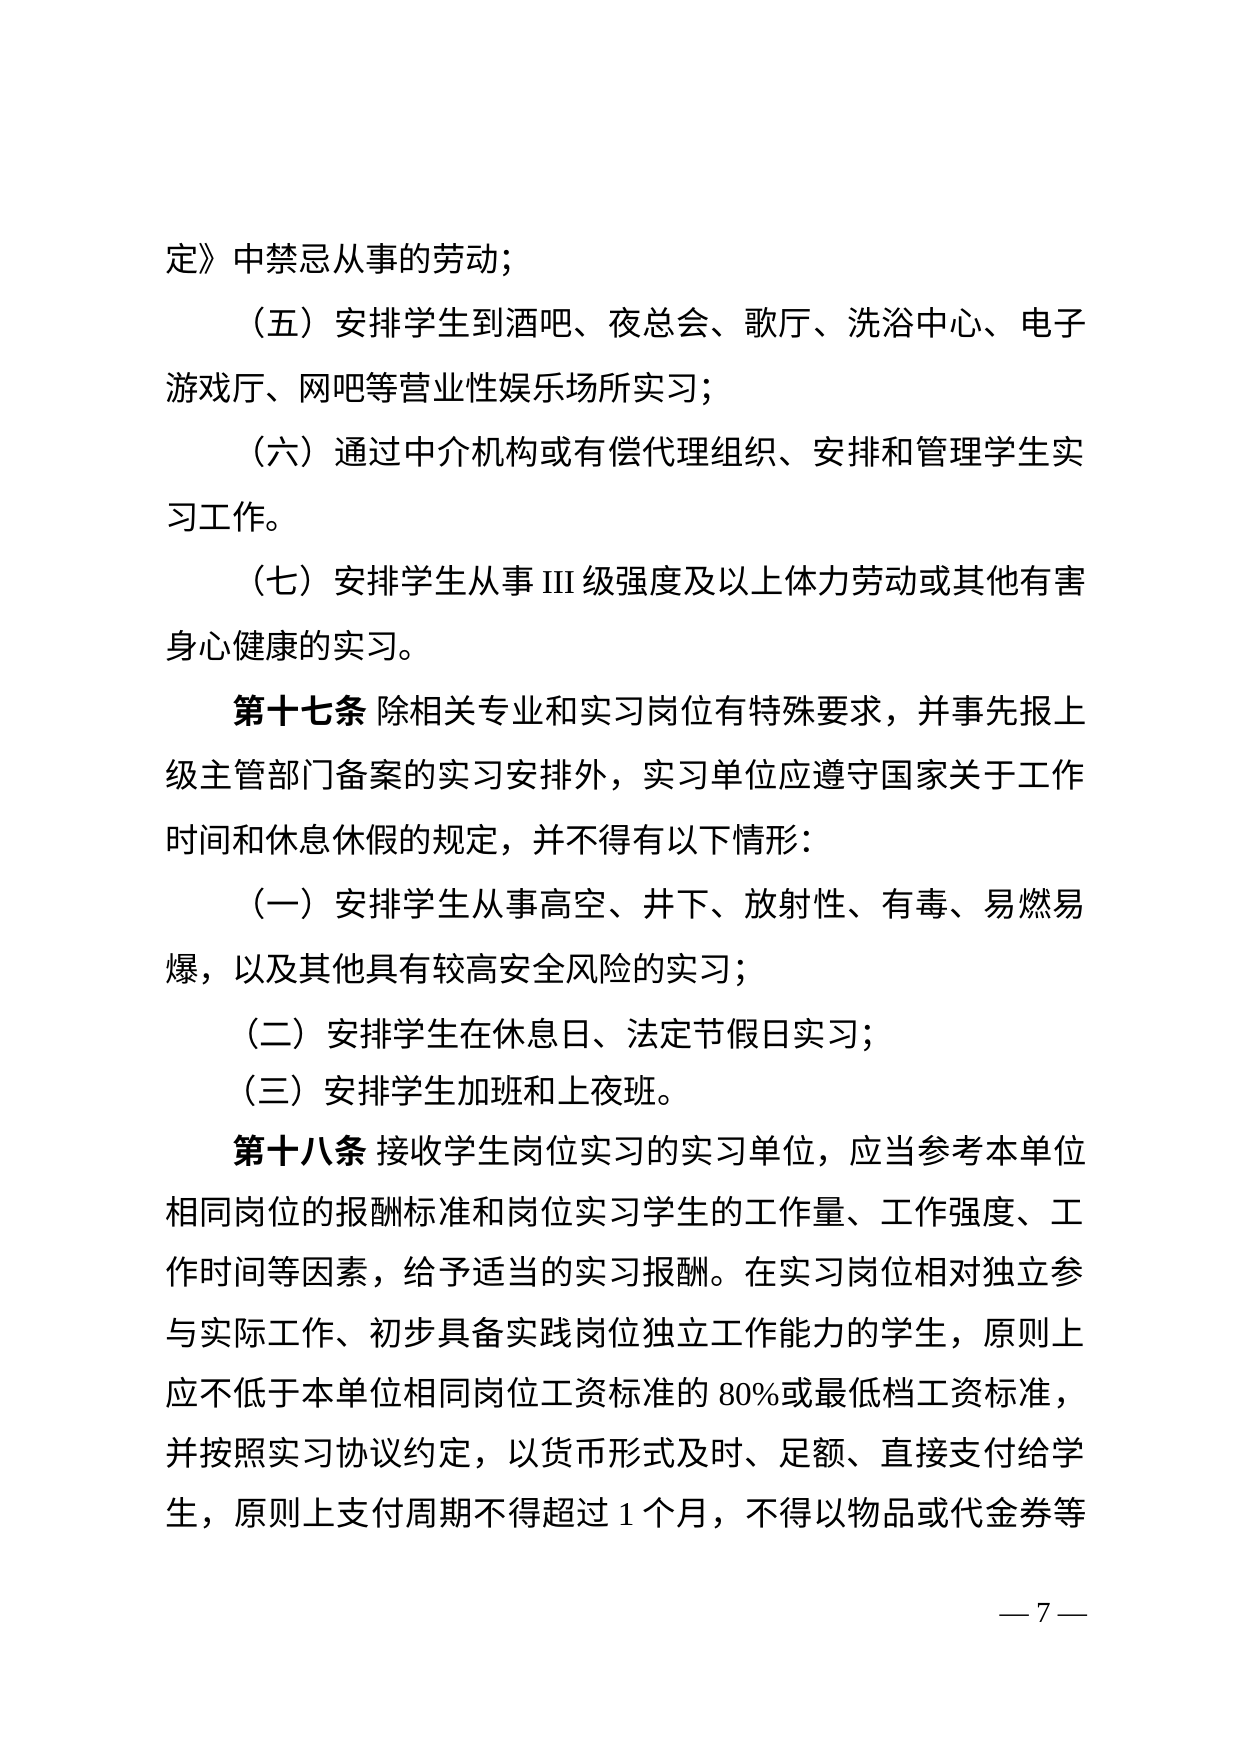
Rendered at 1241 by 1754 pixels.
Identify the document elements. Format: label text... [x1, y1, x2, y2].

text （一）安排学生从事高空、井下、放射性、有毒、易燃易爆，以及其他具有较高安全风险的实习； [165, 865, 1087, 994]
text （五）安排学生到酒吧、夜总会、歌厅、洗浴中心、电子游戏厅、网吧等营业性娱乐场所实习； [165, 284, 1087, 413]
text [165, 1119, 1087, 1541]
text （三）安排学生加班和上夜班。 [165, 1059, 1087, 1119]
text （七）安排学生从事III级强度及以上体力劳动或其他有害身心健康的实习。 [165, 542, 1087, 671]
text （六）通过中介机构或有偿代理组织、安排和管理学生实习工作。 [165, 413, 1087, 542]
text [165, 219, 1087, 284]
text （二）安排学生在休息日、法定节假日实习； [226, 994, 1087, 1059]
text 第十七条 除相关专业和实习岗位有特殊要求，并事先报上级主管部门备案的实习安排外，实习单位应遵守国家关于工作时间和休息休假的规定，并不得有以下情形： [165, 671, 1087, 865]
